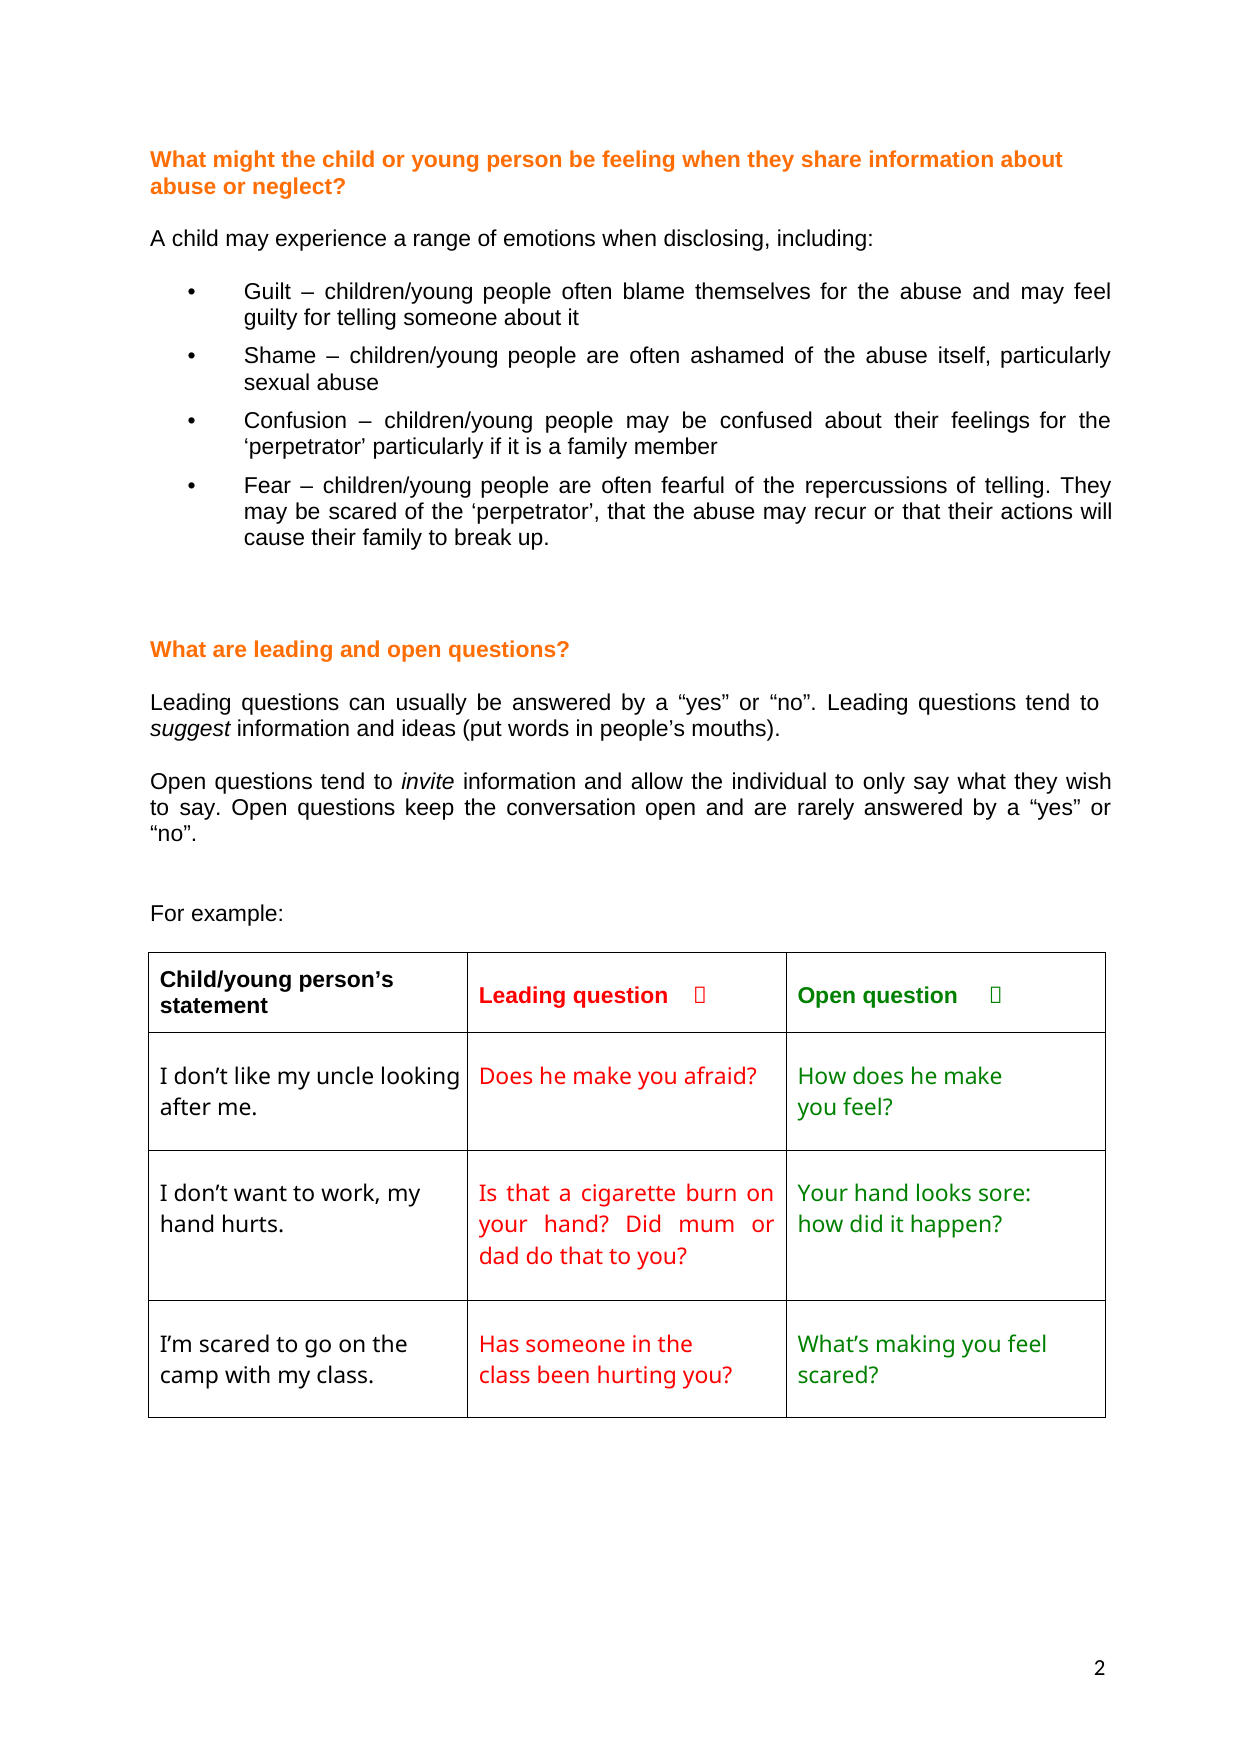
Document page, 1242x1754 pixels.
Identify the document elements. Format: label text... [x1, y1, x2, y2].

table_header Leading question  [468, 953, 786, 1032]
table_cell Does he make you afraid? [468, 1033, 786, 1150]
text • Fear – children/young people are often fearful of the repercussions of telling. They may be scared of the ‘perpetrator’, that the abuse may recur or that their actions will cause their family to break up. [187, 472, 1112, 551]
table_cell I’m scared to go on the camp with my class. [149, 1301, 467, 1417]
text A child may experience a range of emotions when disclosing, including: [150, 225, 878, 251]
text • Shame – children/young people are often ashamed of the abuse itself, particularly sexual abuse [187, 343, 1112, 396]
text For example: [150, 899, 289, 925]
text • Confusion – children/young people may be confused about their feelings for the ‘perpetrator’ particularly if it is a family member [187, 408, 1121, 460]
table_cell I don’t want to work, my hand hurts. [149, 1151, 467, 1299]
table_cell Your hand looks sore: how did it happen? [787, 1151, 1105, 1299]
table_cell How does he make you feel? [787, 1033, 1105, 1150]
text Open questions tend to invite information and allow the individual to only say what they wish to say. Open questions keep the conversation open and are rarely answered by a “yes” or “no”. [150, 768, 1112, 847]
table_cell Is that a cigarette burn on your hand? Did mum or dad do that to you? [468, 1151, 786, 1299]
table_header Child/young person’s statement [149, 953, 467, 1032]
table_cell What’s making you feel scared? [787, 1301, 1105, 1417]
table_cell I don’t like my uncle looking after me. [149, 1033, 467, 1150]
text What might the child or young person be feeling when they share information about abuse or neglect? [150, 146, 1068, 199]
text What are leading and open questions? [150, 636, 575, 662]
text Leading questions can usually be answered by a “yes” or “no”. Leading questions tend to [150, 689, 1112, 715]
text suggest information and ideas (put words in people’s mouths). [150, 715, 786, 741]
table_cell Has someone in the class been hurting you? [468, 1301, 786, 1417]
text • Guilt – children/young people often blame themselves for the abuse and may feel guilty for telling someone about it [187, 278, 1112, 331]
table_header Open question  [787, 953, 1105, 1032]
